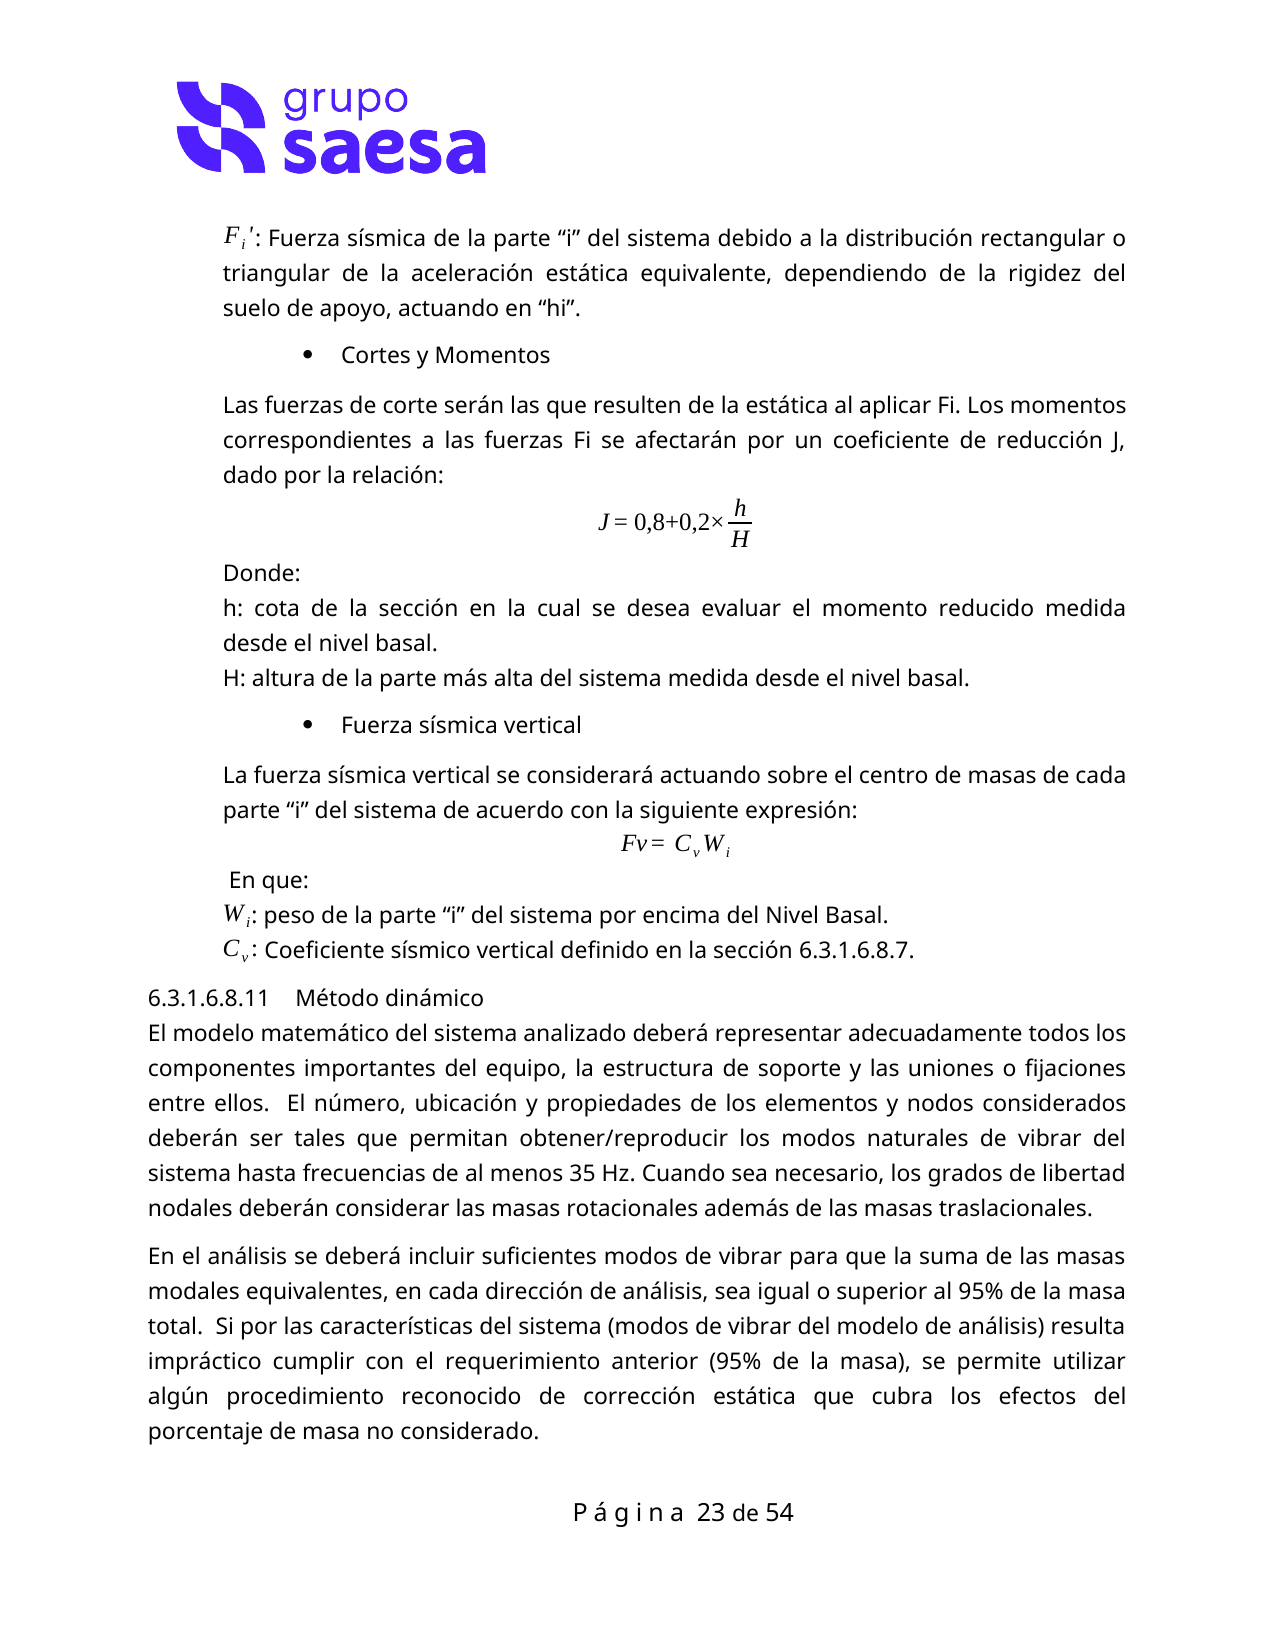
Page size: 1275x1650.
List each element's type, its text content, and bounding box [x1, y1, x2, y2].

list Coeficiente sísmico vertical definido en la sección 6.3.1.6.8.7. [223, 934, 1127, 966]
list H: altura de la parte más alta del sistema medida desde el nivel basal. [223, 662, 1127, 693]
list En que: [223, 864, 1127, 896]
list Donde: [223, 557, 1127, 588]
list Cortes y Momentos [303, 339, 1127, 370]
subtitle Método dinámico [148, 982, 1127, 1013]
text El modelo matemático del sistema analizado deberá representar adecuadamente todos los componentes importantes del equipo, la estructura de soporte y las uniones o fijaciones entre ellos. El número, ubicación y propiedades de los elementos y nodos considerados deberán ser tales que permitan obtener/reproducir los modos naturales de vibrar del sistema hasta frecuencias de al menos 35 Hz. Cuando sea necesario, los grados de libertad nodales deberán considerar las masas rotacionales además de las masas traslacionales. [148, 1017, 1127, 1223]
list : peso de la parte “i” del sistema por encima del Nivel Basal. [223, 899, 1127, 931]
list Fuerza sísmica vertical [303, 709, 1127, 741]
list h: cota de la sección en la cual se desea evaluar el momento reducido medida desde el nivel basal. [223, 592, 1127, 658]
list Las fuerzas de corte serán las que resulten de la estática al aplicar Fi. Los momentos correspondientes a las fuerzas Fi se afectarán por un coeficiente de reducción J, dado por la relación: [223, 389, 1127, 490]
text En el análisis se deberá incluir suficientes modos de vibrar para que la suma de las masas modales equivalentes, en cada dirección de análisis, sea igual o superior al 95% de la masa total. Si por las características del sistema (modos de vibrar del modelo de análisis) resulta impráctico cumplir con el requerimiento anterior (95% de la masa), se permite utilizar algún procedimiento reconocido de corrección estática que cubra los efectos del porcentaje de masa no considerado. [148, 1239, 1127, 1446]
list La fuerza sísmica vertical se considerará actuando sobre el centro de masas de cada parte “i” del sistema de acuerdo con la siguiente expresión: [223, 759, 1127, 826]
list : Fuerza sísmica de la parte “i” del sistema debido a la distribución rectangular o triangular de la aceleración estática equivalente, dependiendo de la rigidez del suelo de apoyo, actuando en “hi”. [223, 221, 1127, 323]
